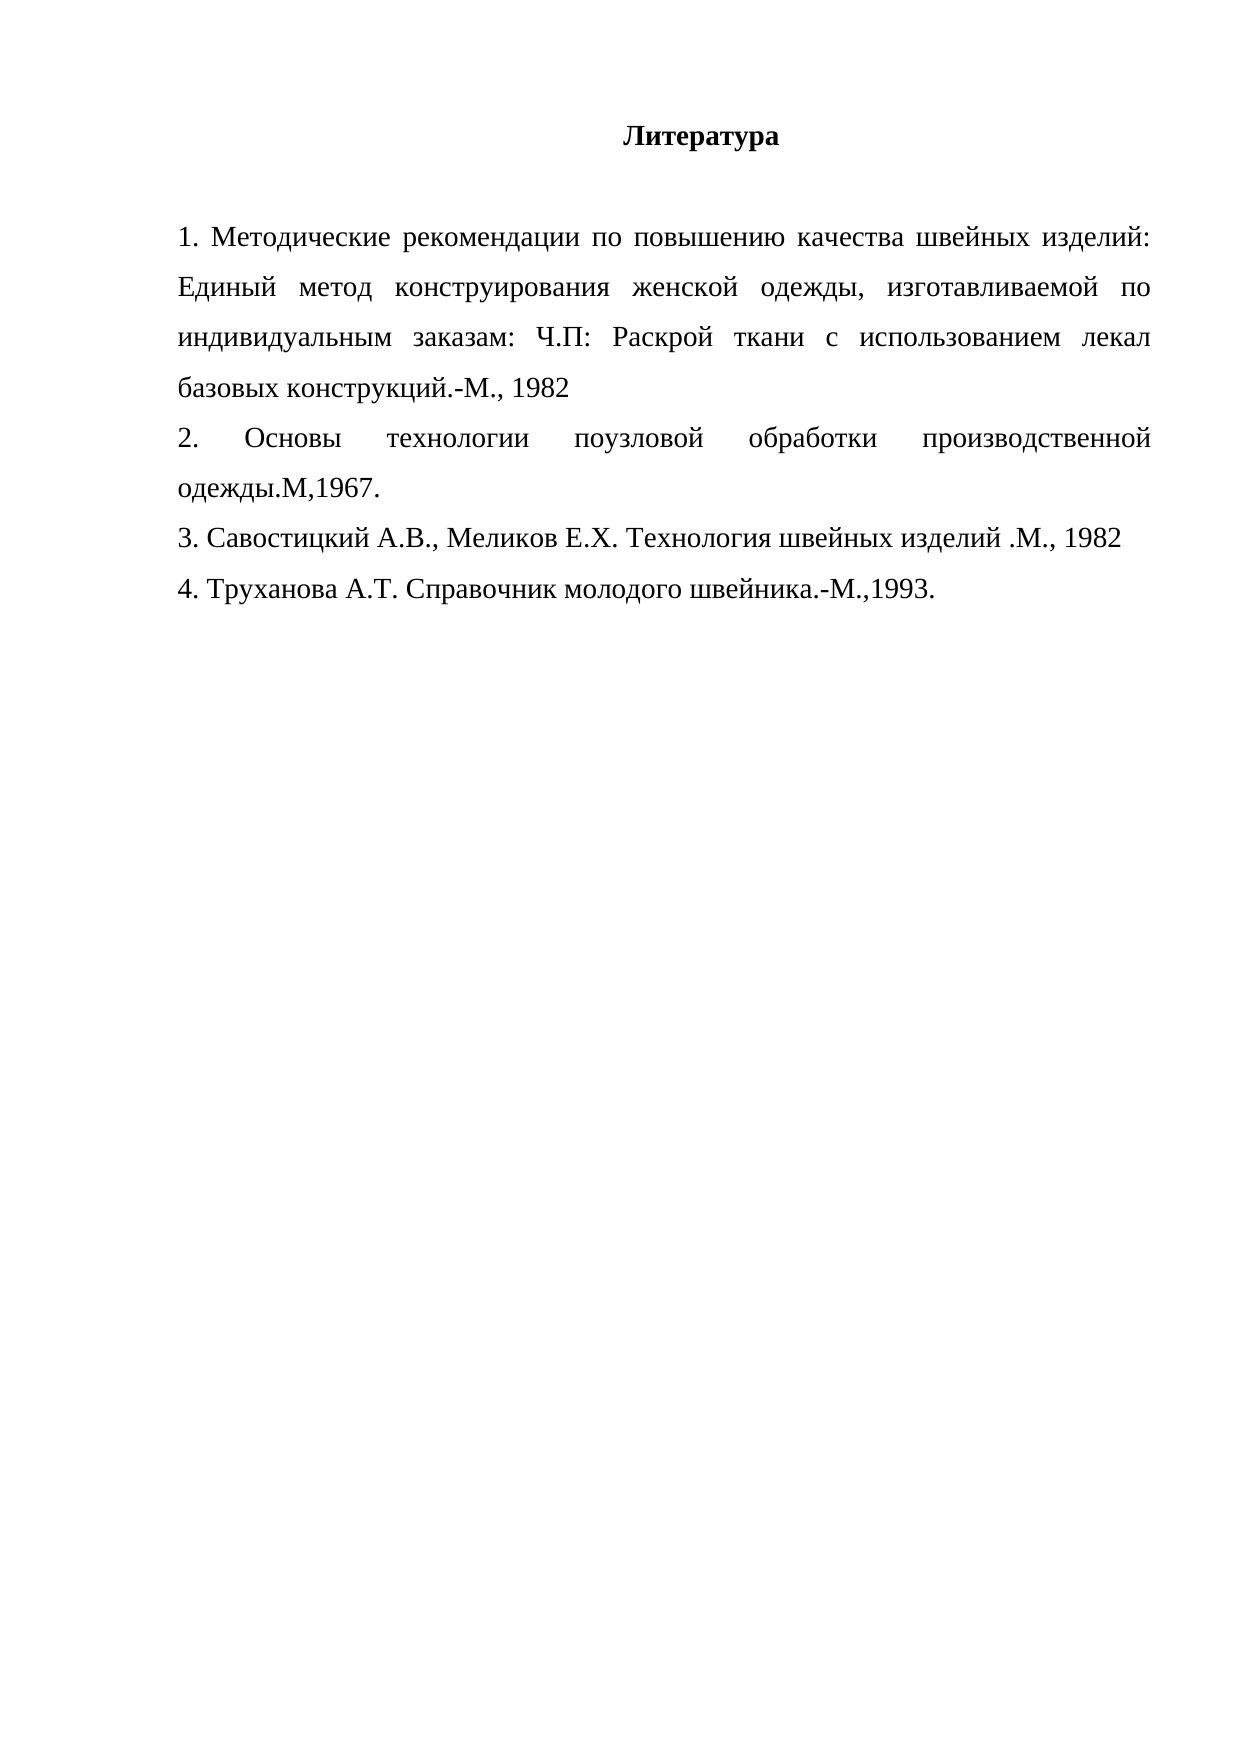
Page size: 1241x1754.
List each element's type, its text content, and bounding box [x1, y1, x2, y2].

text 3. Савостицкий А.В., Меликов Е.Х. Технология швейных изделий .М., 1982 [177, 521, 1152, 554]
text 4. Труханова А.Т. Справочник молодого швейника.-М.,1993. [177, 571, 1152, 604]
text 2. Основы технологии поузловой обработки производственной одежды.М,1967. [177, 420, 1152, 504]
text 1. Методические рекомендации по повышению качества швейных изделий: Единый метод конструирования женской одежды, изготавливаемой по индивидуальным заказам: Ч.П: Раскрой ткани с использованием лекал базовых конструкций.-М., 1982 [177, 219, 1152, 403]
text Литература [177, 118, 1152, 152]
